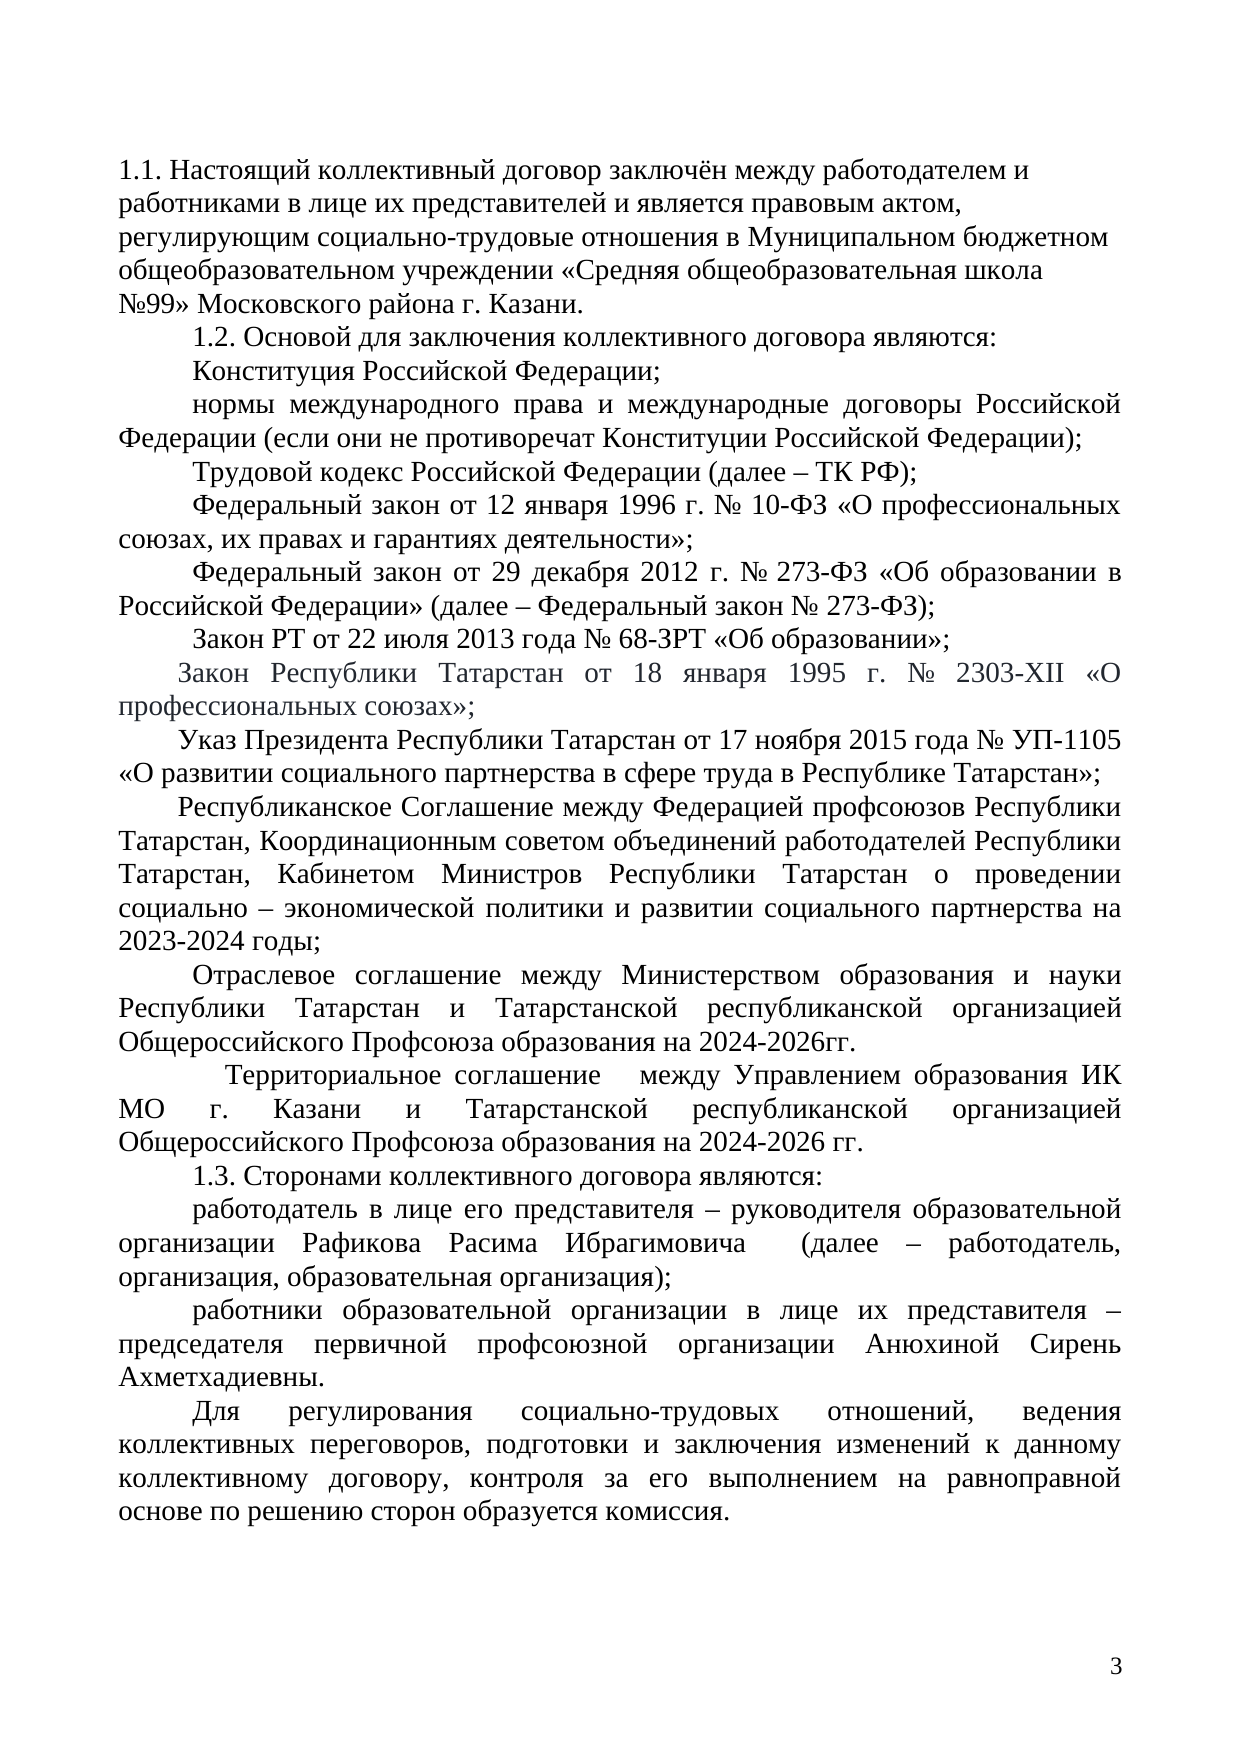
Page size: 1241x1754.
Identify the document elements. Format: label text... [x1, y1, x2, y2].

text Конституция Российской Федерации; [118, 353, 1122, 387]
text Трудовой кодекс Российской Федерации (далее – ТК РФ); [118, 454, 1122, 487]
text Указ Президента Республики Татарстан от 17 ноября 2015 года № УП-1105 «О развитии социального партнерства в сфере труда в Республике Татарстан»; [118, 722, 1122, 789]
text Территориальное соглашение между Управлением образования ИК МО г. Казани и Татарстанской республиканской организацией Общероссийского Профсоюза образования на 2024-2026 гг. [118, 1057, 1122, 1158]
text работники образовательной организации в лице их представителя – председателя первичной профсоюзной организации Анюхиной Сирень Ахметхадиевны. [118, 1292, 1122, 1393]
text Для регулирования социально-трудовых отношений, ведения коллективных переговоров, подготовки и заключения изменений к данному коллективному договору, контроля за его выполнением на равноправной основе по решению сторон образуется комиссия. [118, 1393, 1122, 1527]
text нормы международного права и международные договоры Российской Федерации (если они не противоречат Конституции Российской Федерации); [118, 387, 1122, 454]
text работодатель в лице его представителя – руководителя образовательной организации Рафикова Расима Ибрагимовича (далее – работодатель, организация, образовательная организация); [118, 1192, 1122, 1292]
text Закон РТ от 22 июля 2013 года № 68-ЗРТ «Об образовании»; [118, 621, 1122, 655]
text Отраслевое соглашение между Министерством образования и науки Республики Татарстан и Татарстанской республиканской организацией Общероссийского Профсоюза образования на 2024-2026гг. [118, 957, 1122, 1057]
text Республиканское Соглашение между Федерацией профсоюзов Республики Татарстан, Координационным советом объединений работодателей Республики Татарстан, Кабинетом Министров Республики Татарстан о проведении социально – экономической политики и развитии социального партнерства на 2023-2024 годы; [118, 789, 1122, 957]
text Федеральный закон от 29 декабря 2012 г. № 273-ФЗ «Об образовании в Российской Федерации» (далее – Федеральный закон № 273-ФЗ); [118, 554, 1122, 621]
text Закон Республики Татарстан от 18 января 1995 г. № 2303-XII «О профессиональных союзах»; [118, 655, 1122, 722]
text 1.1. Настоящий коллективный договор заключён между работодателем и работниками в лице их представителей и является правовым актом, регулирующим социально-трудовые отношения в Муниципальном бюджетном общеобразовательном учреждении «Средняя общеобразовательная школа №99» Московского района г. Казани. [118, 152, 1122, 319]
text Федеральный закон от 12 января 1996 г. № 10-ФЗ «О профессиональных союзах, их правах и гарантиях деятельности»; [118, 487, 1122, 554]
text 1.2. Основой для заключения коллективного договора являются: [118, 319, 1122, 353]
text 1.3. Сторонами коллективного договора являются: [118, 1158, 1122, 1192]
